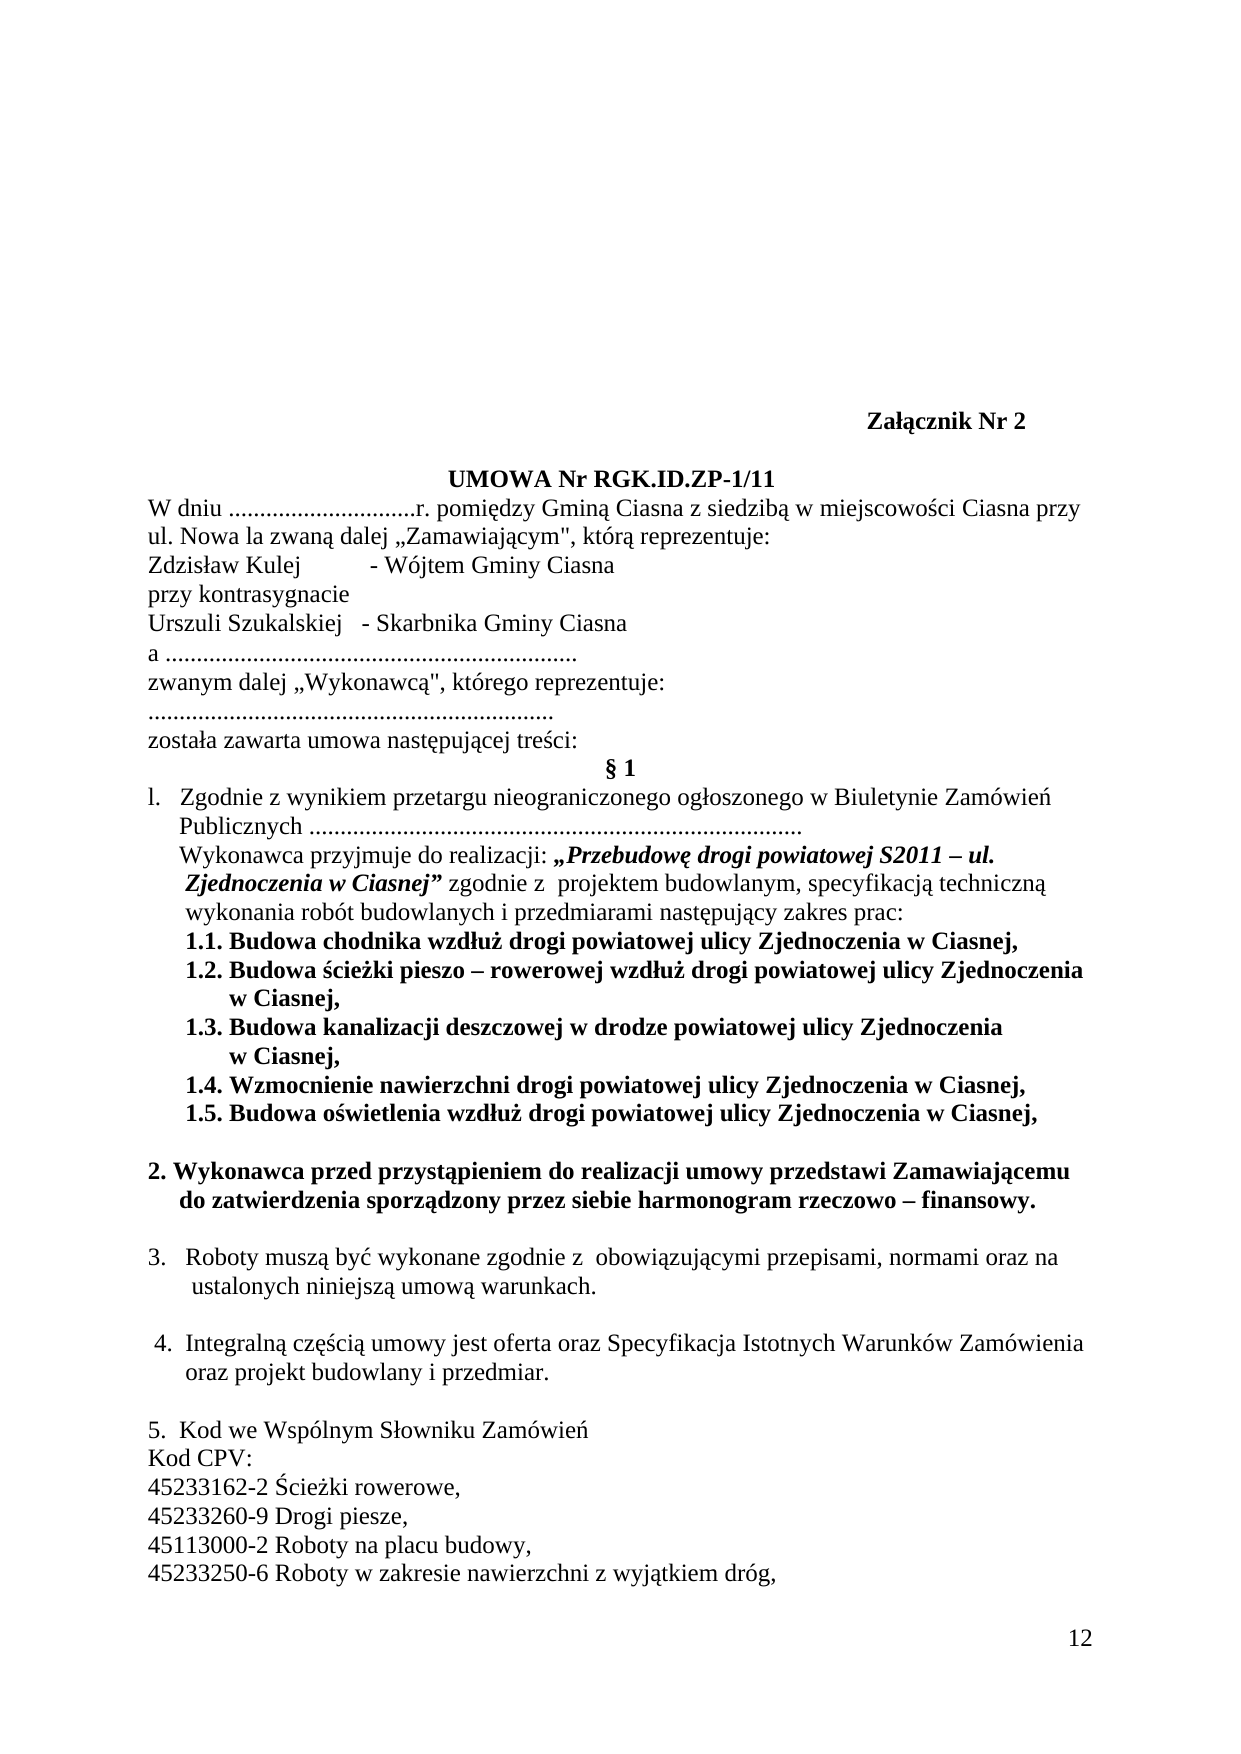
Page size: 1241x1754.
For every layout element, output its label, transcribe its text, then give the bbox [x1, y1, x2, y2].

text a .................................................................. [148, 638, 1093, 667]
text przy kontrasygnacie [148, 579, 1093, 608]
text 1.3. Budowa kanalizacji deszczowej w drodze powiatowej ulicy Zjednoczenia [185, 1012, 1093, 1041]
text l. Zgodnie z wynikiem przetargu nieograniczonego ogłoszonego w Biuletynie Zamówień [148, 782, 1093, 811]
text do zatwierdzenia sporządzony przez siebie harmonogram rzeczowo – finansowy. [148, 1185, 1093, 1213]
text UMOWA Nr RGK.ID.ZP-1/11 [148, 464, 1093, 493]
text 4. Integralną częścią umowy jest oferta oraz Specyfikacja Istotnych Warunków Zamówienia [148, 1328, 1093, 1357]
text 45233250-6 Roboty w zakresie nawierzchni z wyjątkiem dróg, [148, 1558, 1093, 1587]
text Załącznik Nr 2 [148, 406, 1093, 435]
text w Ciasnej, [185, 983, 1093, 1012]
text Zdzisław Kulej - Wójtem Gminy Ciasna [148, 550, 1093, 579]
text 45233260-9 Drogi piesze, [148, 1501, 1093, 1530]
list ustalonych niniejszą umową warunkach. [185, 1271, 1093, 1300]
text § 1 [148, 753, 1093, 782]
text 5. Kod we Wspólnym Słowniku Zamówień [148, 1386, 1093, 1443]
text wykonania robót budowlanych i przedmiarami następujący zakres prac: [148, 897, 1093, 926]
text Kod CPV: [148, 1443, 1093, 1472]
text Urszuli Szukalskiej - Skarbnika Gminy Ciasna [148, 608, 1093, 636]
text 1.5. Budowa oświetlenia wzdłuż drogi powiatowej ulicy Zjednoczenia w Ciasnej, [185, 1098, 1093, 1127]
text oraz projekt budowlany i przedmiar. [148, 1357, 1093, 1386]
text 1.4. Wzmocnienie nawierzchni drogi powiatowej ulicy Zjednoczenia w Ciasnej, [148, 1070, 1093, 1098]
list w Ciasnej, [223, 1041, 1093, 1070]
text 2. Wykonawca przed przystąpieniem do realizacji umowy przedstawi Zamawiającemu [148, 1156, 1093, 1185]
text W dniu ..............................r. pomiędzy Gminą Ciasna z siedzibą w miejscowości Ciasna przy ul. Nowa la zwaną dalej „Zamawiającym", którą reprezentuje: [148, 493, 1093, 550]
text Zjednoczenia w Ciasnej” zgodnie z projektem budowlanym, specyfikacją techniczną [148, 868, 1093, 897]
text 1.2. Budowa ścieżki pieszo – rowerowej wzdłuż drogi powiatowej ulicy Zjednoczenia [185, 955, 1093, 983]
text 45113000-2 Roboty na placu budowy, [148, 1530, 1093, 1558]
text ................................................................. została zawarta umowa następującej treści: [148, 696, 1093, 753]
text Wykonawca przyjmuje do realizacji: „Przebudowę drogi powiatowej S2011 – ul. [148, 840, 1093, 868]
text 1.1. Budowa chodnika wzdłuż drogi powiatowej ulicy Zjednoczenia w Ciasnej, [185, 926, 1093, 955]
text 3. Roboty muszą być wykonane zgodnie z obowiązującymi przepisami, normami oraz na [148, 1242, 1093, 1271]
text zwanym dalej „Wykonawcą", którego reprezentuje: [148, 667, 1093, 696]
text 45233162-2 Ścieżki rowerowe, [148, 1472, 1093, 1501]
text Publicznych ............................................................................... [148, 811, 1093, 840]
